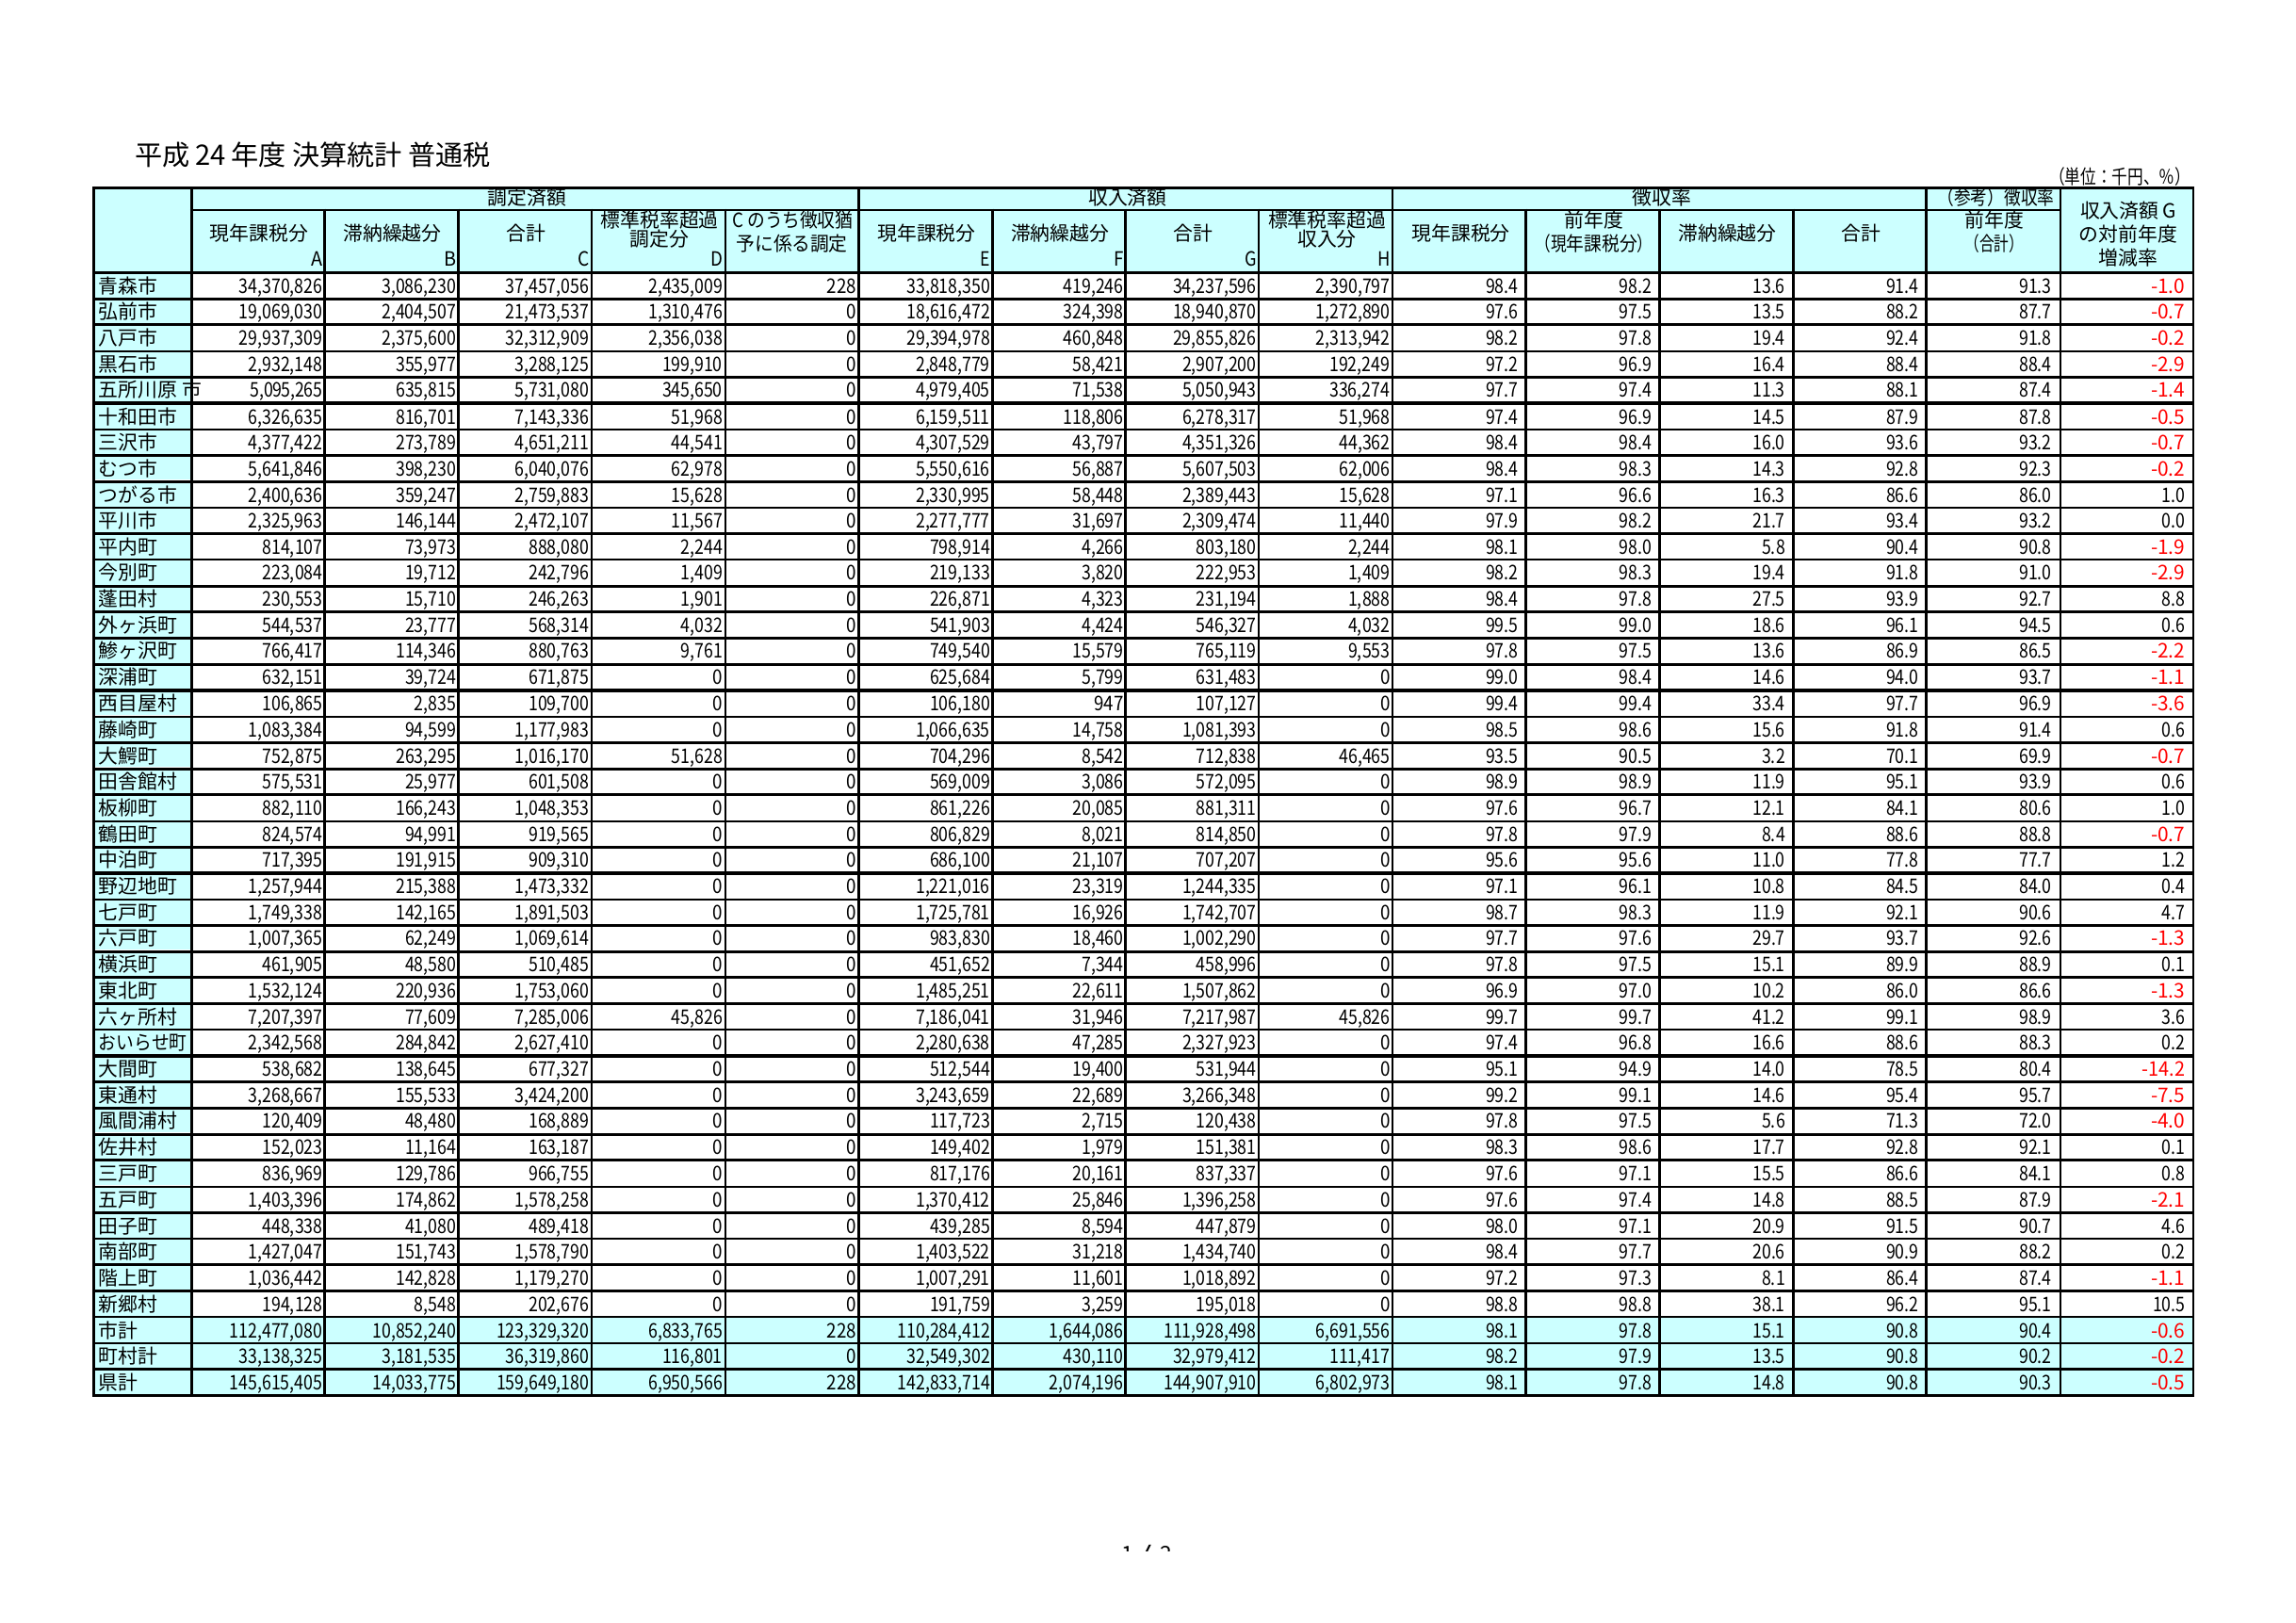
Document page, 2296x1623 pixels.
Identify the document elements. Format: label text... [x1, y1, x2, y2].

table_cell 90.4 [1928, 1318, 2060, 1342]
table_cell 弘前市 [95, 300, 190, 323]
table_cell 99.1 [1527, 1083, 1658, 1107]
table_cell 99.0 [1527, 613, 1658, 637]
table_cell 90.4 [1795, 535, 1925, 559]
table_cell 98.2 [1393, 1344, 1524, 1368]
table_cell 3,424,200 [460, 1083, 591, 1107]
table_cell 0 [726, 613, 857, 637]
table_cell 六ヶ所村 [95, 1005, 190, 1029]
table_cell 0 [726, 1292, 857, 1316]
table_cell 86.6 [1928, 979, 2060, 1002]
table_cell 0 [593, 718, 725, 741]
table_cell 138,645 [326, 1058, 457, 1080]
table_cell 0 [726, 718, 857, 741]
table_cell 2,907,200 [1127, 352, 1258, 376]
table_cell 2,330,995 [860, 483, 991, 507]
table_cell 93.9 [1928, 771, 2060, 793]
table_cell 97.7 [1795, 692, 1925, 715]
table_cell 91.8 [1795, 718, 1925, 741]
table_cell 6,326,635 [193, 405, 323, 429]
table_cell 2,932,148 [193, 352, 323, 376]
table_cell 48,480 [326, 1110, 457, 1132]
table_cell 5.6 [1661, 1110, 1792, 1132]
table_cell 69.9 [1928, 744, 2060, 767]
table_cell 84.0 [1928, 875, 2060, 899]
table_cell 97.8 [1393, 822, 1524, 846]
table_cell 228 [726, 274, 857, 298]
table_cell 前年度 （合計） [1928, 211, 2060, 271]
table_cell 1,036,442 [193, 1266, 323, 1290]
table_cell 88.4 [1795, 352, 1925, 376]
table_cell 2,342,568 [193, 1031, 323, 1054]
table_cell 88.2 [1795, 300, 1925, 323]
table_cell 447,879 [1127, 1214, 1258, 1238]
table_cell 0 [726, 822, 857, 846]
table_cell 1,473,332 [460, 875, 591, 899]
table_cell 86.0 [1795, 979, 1925, 1002]
table_cell 0 [593, 1214, 725, 1238]
table_cell 1,403,396 [193, 1188, 323, 1211]
table_cell 県計 [95, 1371, 190, 1394]
table_cell 355,977 [326, 352, 457, 376]
table_cell 91.4 [1928, 718, 2060, 741]
table_cell 88.6 [1795, 822, 1925, 846]
table_cell 深浦町 [95, 666, 190, 689]
table_cell 2,389,443 [1127, 483, 1258, 507]
table_cell 大鰐町 [95, 744, 190, 767]
table_cell 359,247 [326, 483, 457, 507]
table_cell 44,541 [593, 430, 725, 454]
table_cell 451,652 [860, 953, 991, 976]
table_cell 99.2 [1393, 1083, 1524, 1107]
table_cell 22,611 [994, 979, 1124, 1002]
table_cell 1,081,393 [1127, 718, 1258, 741]
table_cell 98.3 [1527, 901, 1658, 924]
table_cell 947 [994, 692, 1124, 715]
table_cell 231,194 [1127, 588, 1258, 610]
table_cell 39,724 [326, 666, 457, 689]
table_cell 18.6 [1661, 613, 1792, 637]
table_cell 0 [1260, 875, 1392, 899]
table_cell 88.4 [1928, 352, 2060, 376]
table_cell 92.8 [1795, 457, 1925, 479]
table_cell 398,230 [326, 457, 457, 479]
table_cell 東北町 [95, 979, 190, 1002]
table_cell 4,032 [1260, 613, 1392, 637]
table_cell 平内町 [95, 535, 190, 559]
table_cell 98.3 [1527, 560, 1658, 585]
table_cell 0.6 [2061, 613, 2192, 637]
table_cell -1.1 [2061, 666, 2192, 689]
table_cell 2,759,883 [460, 483, 591, 507]
table_cell 983,830 [860, 927, 991, 949]
table_cell 95.1 [1928, 1292, 2060, 1316]
table_cell 3,820 [994, 560, 1124, 585]
table_cell 三戸町 [95, 1161, 190, 1185]
table_cell 97.4 [1527, 379, 1658, 401]
table_cell 98.3 [1393, 1136, 1524, 1159]
table_cell 14.8 [1661, 1188, 1792, 1211]
table_cell 現年課税分 [1393, 211, 1524, 271]
table_cell 512,544 [860, 1058, 991, 1080]
table_cell 77.7 [1928, 849, 2060, 871]
table_cell 90.3 [1928, 1371, 2060, 1394]
table_cell 0 [726, 875, 857, 899]
table_cell 0 [726, 352, 857, 376]
table_cell 546,327 [1127, 613, 1258, 637]
table_cell 0 [593, 1266, 725, 1290]
table_cell 2,835 [326, 692, 457, 715]
table_cell 2,244 [593, 535, 725, 559]
table_cell 168,889 [460, 1110, 591, 1132]
table_cell 7,217,987 [1127, 1005, 1258, 1029]
table_cell 18,616,472 [860, 300, 991, 323]
table_cell 90.8 [1795, 1371, 1925, 1394]
table_cell 824,574 [193, 822, 323, 846]
table_cell 0 [593, 1188, 725, 1211]
table_cell 1,083,384 [193, 718, 323, 741]
table_cell 97.7 [1527, 1240, 1658, 1263]
table_cell 531,944 [1127, 1058, 1258, 1080]
table_cell 18,460 [994, 927, 1124, 949]
table_cell 0 [1260, 901, 1392, 924]
table_cell 98.0 [1527, 535, 1658, 559]
table_cell 19,400 [994, 1058, 1124, 1080]
table_cell 20.6 [1661, 1240, 1792, 1263]
table_cell 96.9 [1527, 352, 1658, 376]
table_cell 板柳町 [95, 796, 190, 820]
table_cell 3,086,230 [326, 274, 457, 298]
table_cell 0 [593, 796, 725, 820]
table_cell 13.5 [1661, 300, 1792, 323]
table_cell 1,427,047 [193, 1240, 323, 1263]
table_cell -2.9 [2061, 352, 2192, 376]
table_cell 72.0 [1928, 1110, 2060, 1132]
table_cell 816,701 [326, 405, 457, 429]
table_cell 0 [726, 692, 857, 715]
table_cell 98.4 [1393, 274, 1524, 298]
table_cell 2,280,638 [860, 1031, 991, 1054]
table_cell 市計 [95, 1318, 190, 1342]
table_cell A [193, 250, 323, 271]
table_cell 62,006 [1260, 457, 1392, 479]
table_cell 1,221,016 [860, 875, 991, 899]
table_cell 99.1 [1795, 1005, 1925, 1029]
table_cell 635,815 [326, 379, 457, 401]
table_cell 98.6 [1527, 718, 1658, 741]
table_cell 814,850 [1127, 822, 1258, 846]
table_cell 1,272,890 [1260, 300, 1392, 323]
table_cell 15.5 [1661, 1161, 1792, 1185]
table_cell 86.6 [1795, 1161, 1925, 1185]
table_cell 29,937,309 [193, 326, 323, 350]
table_cell 215,388 [326, 875, 457, 899]
table_cell 98.4 [1527, 430, 1658, 454]
table_cell 2,325,963 [193, 509, 323, 532]
table_cell 0 [593, 771, 725, 793]
table_cell 0 [726, 1110, 857, 1132]
table_cell 4,351,326 [1127, 430, 1258, 454]
table_cell つがる市 [95, 483, 190, 507]
table_cell 98.4 [1527, 666, 1658, 689]
table_cell 五所川原 [95, 379, 190, 401]
table_cell 146,144 [326, 509, 457, 532]
table_cell 19,712 [326, 560, 457, 585]
table_cell 97.1 [1527, 1214, 1658, 1238]
table_cell 230,553 [193, 588, 323, 610]
table_cell 111,928,498 [1127, 1318, 1258, 1342]
table_cell 0 [1260, 692, 1392, 715]
table_cell 8,548 [326, 1292, 457, 1316]
table_cell 631,483 [1127, 666, 1258, 689]
table_cell 0.8 [2061, 1161, 2192, 1185]
table_cell 1,370,412 [860, 1188, 991, 1211]
table_cell 97.8 [1527, 1318, 1658, 1342]
table_cell 419,246 [994, 274, 1124, 298]
table_cell 90.7 [1928, 1214, 2060, 1238]
table_cell 六戸町 [95, 927, 190, 949]
table_cell 0 [593, 822, 725, 846]
table_cell 86.6 [1795, 483, 1925, 507]
table_cell 84.1 [1928, 1161, 2060, 1185]
table_cell 佐井村 [95, 1136, 190, 1159]
table_cell 90.8 [1795, 1318, 1925, 1342]
table_cell 野辺地町 [95, 875, 190, 899]
table_cell -2.1 [2061, 1188, 2192, 1211]
table_cell 712,838 [1127, 744, 1258, 767]
table_cell 11.9 [1661, 771, 1792, 793]
table_cell 71,538 [994, 379, 1124, 401]
table_cell 4,323 [994, 588, 1124, 610]
table_cell 33.4 [1661, 692, 1792, 715]
table_cell 88.8 [1928, 822, 2060, 846]
table_cell 5,550,616 [860, 457, 991, 479]
table_cell 0 [726, 1188, 857, 1211]
table_cell 6,950,566 [593, 1371, 725, 1394]
table_cell 97.2 [1393, 352, 1524, 376]
table_cell 97.8 [1393, 1110, 1524, 1132]
table_cell 41.2 [1661, 1005, 1792, 1029]
table_cell 92.1 [1795, 901, 1925, 924]
table_cell 36,319,860 [460, 1344, 591, 1368]
table_cell 18,940,870 [1127, 300, 1258, 323]
table_cell 97.5 [1527, 300, 1658, 323]
table_cell 5,799 [994, 666, 1124, 689]
table_cell 97.8 [1393, 953, 1524, 976]
table_cell 1,016,170 [460, 744, 591, 767]
table_cell 31,218 [994, 1240, 1124, 1263]
table_cell 861,226 [860, 796, 991, 820]
table_cell 814,107 [193, 535, 323, 559]
table_cell 803,180 [1127, 535, 1258, 559]
table_cell 0 [726, 849, 857, 871]
table_cell 97.1 [1527, 1161, 1658, 1185]
table_cell 0 [593, 1136, 725, 1159]
table_cell 蓬田村 [95, 588, 190, 610]
table_cell 58,448 [994, 483, 1124, 507]
table_cell 98.0 [1393, 1214, 1524, 1238]
table_cell 97.7 [1393, 379, 1524, 401]
table_cell 174,862 [326, 1188, 457, 1211]
table_cell 86.9 [1795, 640, 1925, 663]
table_cell 752,875 [193, 744, 323, 767]
table_cell 前年度 （現年課税分） [1527, 211, 1658, 271]
table_cell 120,409 [193, 1110, 323, 1132]
table_cell 87.9 [1928, 1188, 2060, 1211]
table_cell 3.6 [2061, 1005, 2192, 1029]
table_cell 0 [726, 744, 857, 767]
table_cell 93.2 [1928, 430, 2060, 454]
table_cell 97.1 [1393, 483, 1524, 507]
table_cell 98.4 [1393, 1240, 1524, 1263]
table_cell 0 [593, 1031, 725, 1054]
table_header 徴収率 [1393, 189, 1925, 209]
table_cell 94.0 [1795, 666, 1925, 689]
table_cell 11,164 [326, 1136, 457, 1159]
table_cell 87.8 [1928, 405, 2060, 429]
table_cell 817,176 [860, 1161, 991, 1185]
table_cell 0 [726, 1240, 857, 1263]
table_cell 87.4 [1928, 379, 2060, 401]
table_cell 58,421 [994, 352, 1124, 376]
table_cell 2,244 [1260, 535, 1392, 559]
table_cell 25,846 [994, 1188, 1124, 1211]
table_cell 1,749,338 [193, 901, 323, 924]
table_cell 19.4 [1661, 560, 1792, 585]
table_cell -1.9 [2061, 535, 2192, 559]
table_cell 西目屋村 [95, 692, 190, 715]
table_cell 151,381 [1127, 1136, 1258, 1159]
table_cell 460,848 [994, 326, 1124, 350]
table_cell 73,973 [326, 535, 457, 559]
table_cell 15.1 [1661, 953, 1792, 976]
table_cell 32,979,412 [1127, 1344, 1258, 1368]
table_cell 98.4 [1393, 430, 1524, 454]
table_cell 0 [1260, 953, 1392, 976]
table_cell 77.8 [1795, 849, 1925, 871]
table_cell 0.6 [2061, 718, 2192, 741]
table_cell 21,107 [994, 849, 1124, 871]
table_cell 106,180 [860, 692, 991, 715]
table_cell 97.5 [1527, 1110, 1658, 1132]
table_cell 45,826 [1260, 1005, 1392, 1029]
table_cell 80.4 [1928, 1058, 2060, 1080]
table_cell 461,905 [193, 953, 323, 976]
table_cell 92.1 [1928, 1136, 2060, 1159]
table_cell 13.6 [1661, 274, 1792, 298]
table_cell 96.1 [1527, 875, 1658, 899]
table_cell 1,891,503 [460, 901, 591, 924]
table_cell 97.8 [1393, 640, 1524, 663]
table_cell 0 [726, 588, 857, 610]
table_cell 2,309,474 [1127, 509, 1258, 532]
table_cell 0 [726, 430, 857, 454]
table_cell 1,403,522 [860, 1240, 991, 1263]
table_cell D [593, 250, 725, 271]
table_cell 324,398 [994, 300, 1124, 323]
table_cell 14,758 [994, 718, 1124, 741]
table_cell 3,259 [994, 1292, 1124, 1316]
table_cell H [1260, 250, 1392, 271]
table_cell 34,237,596 [1127, 274, 1258, 298]
table_cell 10.5 [2061, 1292, 2192, 1316]
table_cell 90.6 [1928, 901, 2060, 924]
table_cell 0 [593, 849, 725, 871]
table_cell 625,684 [860, 666, 991, 689]
table_cell 0 [593, 979, 725, 1002]
table_cell 三沢市 [95, 430, 190, 454]
table_cell 10,852,240 [326, 1318, 457, 1342]
table_cell 2,435,009 [593, 274, 725, 298]
table_cell 195,018 [1127, 1292, 1258, 1316]
table_cell 2,390,797 [1260, 274, 1392, 298]
table_cell 0 [593, 1058, 725, 1080]
table_cell 0 [593, 927, 725, 949]
table_cell 98.1 [1393, 1318, 1524, 1342]
table_cell 90.8 [1795, 1344, 1925, 1368]
table_cell 98.4 [1393, 588, 1524, 610]
table_cell 2,313,942 [1260, 326, 1392, 350]
table_cell 31,697 [994, 509, 1124, 532]
table_cell 1.2 [2061, 849, 2192, 871]
table_cell -7.5 [2061, 1083, 2192, 1107]
table_cell 五戸町 [95, 1188, 190, 1211]
table_cell 0 [726, 535, 857, 559]
table_cell 191,759 [860, 1292, 991, 1316]
table_cell 84.1 [1795, 796, 1925, 820]
table_cell 滞納繰越分 [1661, 211, 1792, 271]
table_cell 110,284,412 [860, 1318, 991, 1342]
table_cell 118,806 [994, 405, 1124, 429]
table_cell -1.3 [2061, 927, 2192, 949]
table_cell 0 [726, 1058, 857, 1080]
table_cell -1.1 [2061, 1266, 2192, 1290]
table_cell 671,875 [460, 666, 591, 689]
table_cell 888,080 [460, 535, 591, 559]
table_cell 33,138,325 [193, 1344, 323, 1368]
table_cell 1,979 [994, 1136, 1124, 1159]
table_cell 4,424 [994, 613, 1124, 637]
table_cell 0 [726, 1136, 857, 1159]
table_cell 12.1 [1661, 796, 1792, 820]
table_cell 1,048,353 [460, 796, 591, 820]
table_cell 92.8 [1795, 1136, 1925, 1159]
table_cell 0.2 [2061, 1031, 2192, 1054]
table_cell 0 [593, 1292, 725, 1316]
table_cell 0 [593, 666, 725, 689]
table_cell 273,789 [326, 430, 457, 454]
table_cell 155,533 [326, 1083, 457, 1107]
table_cell 0 [1260, 1058, 1392, 1080]
table_cell -4.0 [2061, 1110, 2192, 1132]
table_cell 92.6 [1928, 927, 2060, 949]
table_cell 0 [1260, 1240, 1392, 1263]
table_cell 163,187 [460, 1136, 591, 1159]
table_cell 98.7 [1393, 901, 1524, 924]
table_cell 1,578,790 [460, 1240, 591, 1263]
table_cell 0 [726, 1005, 857, 1029]
table_cell 98.1 [1393, 1371, 1524, 1394]
table_cell -1.4 [2061, 379, 2192, 401]
table_cell 鯵ヶ沢町 [95, 640, 190, 663]
table_cell 6,278,317 [1127, 405, 1258, 429]
table_cell 20.9 [1661, 1214, 1792, 1238]
table_cell 151,743 [326, 1240, 457, 1263]
table_cell 32,549,302 [860, 1344, 991, 1368]
table_cell 20,161 [994, 1161, 1124, 1185]
table_cell 909,310 [460, 849, 591, 871]
table_cell 91.3 [1928, 274, 2060, 298]
table_cell 86.0 [1928, 483, 2060, 507]
table_cell 0.1 [2061, 1136, 2192, 1159]
table_cell 9,761 [593, 640, 725, 663]
table_cell 336,274 [1260, 379, 1392, 401]
table_cell 96.6 [1527, 483, 1658, 507]
table_cell 市 5,095,265 [193, 379, 323, 401]
table_cell 13.6 [1661, 640, 1792, 663]
table_cell 4,307,529 [860, 430, 991, 454]
table_cell 93.2 [1928, 509, 2060, 532]
table_cell 1.0 [2061, 796, 2192, 820]
table_cell 外ヶ浜町 [95, 613, 190, 637]
table_cell -1.3 [2061, 979, 2192, 1002]
table_cell 東通村 [95, 1083, 190, 1107]
table_cell 99.7 [1527, 1005, 1658, 1029]
table_cell 14.5 [1661, 405, 1792, 429]
table_cell 538,682 [193, 1058, 323, 1080]
table_cell 0 [1260, 822, 1392, 846]
table_cell 246,263 [460, 588, 591, 610]
table_cell 0 [1260, 1110, 1392, 1132]
table_cell 1,069,614 [460, 927, 591, 949]
table_cell 1,485,251 [860, 979, 991, 1002]
table_cell 94,599 [326, 718, 457, 741]
table_cell 15.1 [1661, 1318, 1792, 1342]
table_cell 98.2 [1393, 560, 1524, 585]
table_cell 159,649,180 [460, 1371, 591, 1394]
table_cell 749,540 [860, 640, 991, 663]
table_cell 14.6 [1661, 666, 1792, 689]
table_cell 966,755 [460, 1161, 591, 1185]
table_cell 51,968 [593, 405, 725, 429]
table_cell 2,848,779 [860, 352, 991, 376]
table_cell 5.8 [1661, 535, 1792, 559]
table_cell 223,084 [193, 560, 323, 585]
table_cell 97.2 [1393, 1266, 1524, 1290]
table_cell 5,607,503 [1127, 457, 1258, 479]
table_cell 横浜町 [95, 953, 190, 976]
table_cell 0 [1260, 927, 1392, 949]
table_cell 0 [1260, 1214, 1392, 1238]
table_cell 7,143,336 [460, 405, 591, 429]
table_cell 88.1 [1795, 379, 1925, 401]
table_cell 98.4 [1393, 457, 1524, 479]
table_cell 4,651,211 [460, 430, 591, 454]
table_cell 192,249 [1260, 352, 1392, 376]
table_cell 98.3 [1527, 457, 1658, 479]
table_cell 0 [726, 560, 857, 585]
table_cell 4,266 [994, 535, 1124, 559]
table_cell 95.4 [1795, 1083, 1925, 1107]
table_cell 2,277,777 [860, 509, 991, 532]
table_cell 藤崎町 [95, 718, 190, 741]
table_cell 0 [726, 379, 857, 401]
table_cell 8,021 [994, 822, 1124, 846]
table_cell -0.5 [2061, 1371, 2192, 1394]
table_cell 17.7 [1661, 1136, 1792, 1159]
table_cell 0 [593, 953, 725, 976]
table_cell 6,159,511 [860, 405, 991, 429]
table_cell 23,777 [326, 613, 457, 637]
table_cell 0 [593, 1161, 725, 1185]
table_cell 0 [726, 979, 857, 1002]
table_cell 97.1 [1393, 875, 1524, 899]
table_cell -0.7 [2061, 822, 2192, 846]
table_cell 1,725,781 [860, 901, 991, 924]
table_cell 0 [726, 796, 857, 820]
table_cell 14.6 [1661, 1083, 1792, 1107]
table_cell 1,532,124 [193, 979, 323, 1002]
table_cell 3,268,667 [193, 1083, 323, 1107]
table_cell 43,797 [994, 430, 1124, 454]
table_cell 十和田市 [95, 405, 190, 429]
table_cell 0 [726, 953, 857, 976]
table_cell 97.6 [1527, 927, 1658, 949]
table_cell 510,485 [460, 953, 591, 976]
table_cell 48,580 [326, 953, 457, 976]
table_cell 0.2 [2061, 1240, 2192, 1263]
table_cell 806,829 [860, 822, 991, 846]
table_cell 0 [726, 901, 857, 924]
table_cell 93.7 [1795, 927, 1925, 949]
table_cell 91.0 [1928, 560, 2060, 585]
table_cell -2.9 [2061, 560, 2192, 585]
table_cell 86.5 [1928, 640, 2060, 663]
table_cell 0 [726, 457, 857, 479]
table_cell おいらせ町 [95, 1031, 190, 1054]
table_cell 0 [726, 300, 857, 323]
table_cell 1,396,258 [1127, 1188, 1258, 1211]
table_cell 6,833,765 [593, 1318, 725, 1342]
table_cell 222,953 [1127, 560, 1258, 585]
table_cell 0 [726, 1214, 857, 1238]
table_cell 107,127 [1127, 692, 1258, 715]
table_cell 78.5 [1795, 1058, 1925, 1080]
table_cell 489,418 [460, 1214, 591, 1238]
table_cell 94.9 [1527, 1058, 1658, 1080]
table_cell 大間町 [95, 1058, 190, 1080]
table_cell 90.9 [1795, 1240, 1925, 1263]
table_cell 88.2 [1928, 1240, 2060, 1263]
table_cell 0 [593, 875, 725, 899]
table_cell 3,181,535 [326, 1344, 457, 1368]
table_cell 837,337 [1127, 1161, 1258, 1185]
table_cell 226,871 [860, 588, 991, 610]
table_cell -0.7 [2061, 744, 2192, 767]
table_cell 51,968 [1260, 405, 1392, 429]
table_cell 16.0 [1661, 430, 1792, 454]
table_cell 0.4 [2061, 875, 2192, 899]
table_cell 98.9 [1527, 771, 1658, 793]
table_cell -0.2 [2061, 457, 2192, 479]
table_cell 21,473,537 [460, 300, 591, 323]
table_cell 62,978 [593, 457, 725, 479]
table_cell 1,409 [1260, 560, 1392, 585]
table_cell 87.4 [1928, 1266, 2060, 1290]
table_cell 99.7 [1393, 1005, 1524, 1029]
table_cell 0 [726, 1266, 857, 1290]
table_cell 62,249 [326, 927, 457, 949]
table_cell 0 [726, 666, 857, 689]
table_cell 新郷村 [95, 1292, 190, 1316]
table_cell 3.2 [1661, 744, 1792, 767]
table_cell 1,007,365 [193, 927, 323, 949]
table_cell 7,285,006 [460, 1005, 591, 1029]
table_cell 919,565 [460, 822, 591, 846]
table_cell 94,991 [326, 822, 457, 846]
table_cell 881,311 [1127, 796, 1258, 820]
table_cell 標準税率超過 調定分 [593, 211, 725, 250]
table_cell 88.5 [1795, 1188, 1925, 1211]
table_cell 4,377,422 [193, 430, 323, 454]
table_cell 149,402 [860, 1136, 991, 1159]
table_cell 0 [1260, 1161, 1392, 1185]
table_cell 34,370,826 [193, 274, 323, 298]
table_cell 677,327 [460, 1058, 591, 1080]
table_cell 97.8 [1527, 326, 1658, 350]
table_cell B [326, 250, 457, 271]
table_cell 93.9 [1795, 588, 1925, 610]
table_cell 572,095 [1127, 771, 1258, 793]
table_cell 1,578,258 [460, 1188, 591, 1211]
table_cell 166,243 [326, 796, 457, 820]
table_cell 階上町 [95, 1266, 190, 1290]
table_cell 29.7 [1661, 927, 1792, 949]
table_cell 142,833,714 [860, 1371, 991, 1394]
table_cell 1,434,740 [1127, 1240, 1258, 1263]
table_cell 142,828 [326, 1266, 457, 1290]
table_cell 91.4 [1795, 274, 1925, 298]
table_cell 97.7 [1393, 927, 1524, 949]
table_cell 0 [726, 640, 857, 663]
table_cell 11,601 [994, 1266, 1124, 1290]
table_cell 71.3 [1795, 1110, 1925, 1132]
table_cell 94.5 [1928, 613, 2060, 637]
table_cell 99.4 [1527, 692, 1658, 715]
table_cell 880,763 [460, 640, 591, 663]
table_cell 70.1 [1795, 744, 1925, 767]
table_cell 97.9 [1527, 822, 1658, 846]
table_cell 98.9 [1928, 1005, 2060, 1029]
table_cell 7,186,041 [860, 1005, 991, 1029]
table_cell 704,296 [860, 744, 991, 767]
table_cell 77,609 [326, 1005, 457, 1029]
table_cell F [994, 250, 1124, 271]
table_cell 91.5 [1795, 1214, 1925, 1238]
table_cell 25,977 [326, 771, 457, 793]
table_cell 2,327,923 [1127, 1031, 1258, 1054]
table_cell 84.5 [1795, 875, 1925, 899]
table_cell 0 [593, 901, 725, 924]
table_cell 29,855,826 [1127, 326, 1258, 350]
table_cell 3,243,659 [860, 1083, 991, 1107]
table_cell 1,244,335 [1127, 875, 1258, 899]
table_cell 6,691,556 [1260, 1318, 1392, 1342]
table_cell 191,915 [326, 849, 457, 871]
table_header （参考）徴収率 [1928, 189, 2060, 209]
table_cell 111,417 [1260, 1344, 1392, 1368]
table_cell 97.3 [1527, 1266, 1658, 1290]
table_cell 569,009 [860, 771, 991, 793]
table_cell 14.0 [1661, 1058, 1792, 1080]
table_cell 568,314 [460, 613, 591, 637]
table_cell 10.2 [1661, 979, 1792, 1002]
table_cell 南部町 [95, 1240, 190, 1263]
table_cell 97.4 [1393, 1031, 1524, 1054]
table_cell 96.2 [1795, 1292, 1925, 1316]
table_cell 0.6 [2061, 771, 2192, 793]
table_cell 2,715 [994, 1110, 1124, 1132]
table_cell 32,312,909 [460, 326, 591, 350]
table_cell 現年課税分 [860, 211, 991, 250]
table_cell 98.2 [1527, 274, 1658, 298]
table_cell 145,615,405 [193, 1371, 323, 1394]
table_cell 117,723 [860, 1110, 991, 1132]
table_cell 95.6 [1527, 849, 1658, 871]
table_cell 15,710 [326, 588, 457, 610]
table_cell 11.9 [1661, 901, 1792, 924]
table_cell 1,066,635 [860, 718, 991, 741]
table_cell 0 [1260, 771, 1392, 793]
table_cell 0 [726, 1031, 857, 1054]
table_cell 95.1 [1393, 1058, 1524, 1080]
table_cell 0 [726, 927, 857, 949]
table_cell 97.0 [1527, 979, 1658, 1002]
table_cell 田舎館村 [95, 771, 190, 793]
table_cell 4.6 [2061, 1214, 2192, 1238]
table_cell 今別町 [95, 560, 190, 585]
table_cell 1,177,983 [460, 718, 591, 741]
table_cell 96.1 [1795, 613, 1925, 637]
table_cell 27.5 [1661, 588, 1792, 610]
table_cell 22,689 [994, 1083, 1124, 1107]
table_cell 98.5 [1393, 718, 1524, 741]
table_cell 3,266,348 [1127, 1083, 1258, 1107]
table_cell 458,996 [1127, 953, 1258, 976]
table_cell 1,507,862 [1127, 979, 1258, 1002]
table_cell 80.6 [1928, 796, 2060, 820]
table_cell 3,288,125 [460, 352, 591, 376]
table_cell 2,375,600 [326, 326, 457, 350]
table_cell 96.9 [1527, 405, 1658, 429]
table_cell 八戸市 [95, 326, 190, 350]
table_cell 51,628 [593, 744, 725, 767]
table_cell 黒石市 [95, 352, 190, 376]
table_cell 88.9 [1928, 953, 2060, 976]
table_cell 87.7 [1928, 300, 2060, 323]
table_cell 23,319 [994, 875, 1124, 899]
table_cell 0 [726, 1161, 857, 1185]
table_cell -0.5 [2061, 405, 2192, 429]
table_cell 1,409 [593, 560, 725, 585]
table_cell 882,110 [193, 796, 323, 820]
table_cell 41,080 [326, 1214, 457, 1238]
table_cell 10.8 [1661, 875, 1792, 899]
table_cell 0 [1260, 1188, 1392, 1211]
table_cell -0.6 [2061, 1318, 2192, 1342]
table_cell 4.7 [2061, 901, 2192, 924]
table_cell -0.2 [2061, 326, 2192, 350]
table_cell 5,731,080 [460, 379, 591, 401]
table_cell 93.7 [1928, 666, 2060, 689]
table_cell 544,537 [193, 613, 323, 637]
table_cell 0 [593, 1083, 725, 1107]
table_cell 97.5 [1527, 640, 1658, 663]
table_cell 0.0 [2061, 509, 2192, 532]
table_cell 345,650 [593, 379, 725, 401]
table_cell 15.6 [1661, 718, 1792, 741]
table_cell 1,310,476 [593, 300, 725, 323]
table_cell 152,023 [193, 1136, 323, 1159]
table_cell 16,926 [994, 901, 1124, 924]
table_cell 9,553 [1260, 640, 1392, 663]
table_cell 798,914 [860, 535, 991, 559]
table_cell 263,295 [326, 744, 457, 767]
table_cell 8.8 [2061, 588, 2192, 610]
table_cell 98.6 [1527, 1136, 1658, 1159]
table_cell 3,086 [994, 771, 1124, 793]
table_cell 707,207 [1127, 849, 1258, 871]
table_cell 0 [1260, 1266, 1392, 1290]
table_cell 19.4 [1661, 326, 1792, 350]
table_cell 114,346 [326, 640, 457, 663]
table_cell 194,128 [193, 1292, 323, 1316]
table_cell E [860, 250, 991, 271]
table_cell 98.8 [1527, 1292, 1658, 1316]
table_cell 45,826 [593, 1005, 725, 1029]
table_cell 7,344 [994, 953, 1124, 976]
table_cell 93.4 [1795, 509, 1925, 532]
table_cell 228 [726, 1371, 857, 1394]
table_cell 219,133 [860, 560, 991, 585]
table_cell 116,801 [593, 1344, 725, 1368]
table_cell 中泊町 [95, 849, 190, 871]
table_cell -2.2 [2061, 640, 2192, 663]
table_cell 717,395 [193, 849, 323, 871]
table_cell 284,842 [326, 1031, 457, 1054]
table_cell 31,946 [994, 1005, 1124, 1029]
table_cell 87.9 [1795, 405, 1925, 429]
table_cell 6,040,076 [460, 457, 591, 479]
table_cell 430,110 [994, 1344, 1124, 1368]
table_cell 1,742,707 [1127, 901, 1258, 924]
table_cell 14.8 [1661, 1371, 1792, 1394]
table_cell 0 [1260, 796, 1392, 820]
table_cell 97.8 [1527, 588, 1658, 610]
table_cell 142,165 [326, 901, 457, 924]
table_cell -1.0 [2061, 274, 2192, 298]
table_cell 2,074,196 [994, 1371, 1124, 1394]
table_cell -0.2 [2061, 1344, 2192, 1368]
table_cell 16.3 [1661, 483, 1792, 507]
table_cell 439,285 [860, 1214, 991, 1238]
table_cell Cのうち徴収猶 予に係る調定 [726, 211, 857, 271]
table_cell 97.8 [1527, 1371, 1658, 1394]
table_cell 90.2 [1928, 1344, 2060, 1368]
table_cell 1,018,892 [1127, 1266, 1258, 1290]
table_cell 0 [726, 1083, 857, 1107]
table_cell -3.6 [2061, 692, 2192, 715]
table_cell 5,641,846 [193, 457, 323, 479]
table_cell 0 [593, 692, 725, 715]
table_cell 現年課税分 [193, 211, 323, 250]
table_cell 29,394,978 [860, 326, 991, 350]
table_cell 89.9 [1795, 953, 1925, 976]
table_cell 0 [593, 1110, 725, 1132]
table_cell 33,818,350 [860, 274, 991, 298]
table_cell 0 [1260, 849, 1392, 871]
table_cell 98.1 [1393, 535, 1524, 559]
table_cell 96.9 [1393, 979, 1524, 1002]
table_cell 田子町 [95, 1214, 190, 1238]
table_cell 112,477,080 [193, 1318, 323, 1342]
table_cell 541,903 [860, 613, 991, 637]
table_cell 95.7 [1928, 1083, 2060, 1107]
table_cell 97.4 [1393, 405, 1524, 429]
table_cell 合計 [1795, 211, 1925, 271]
table_cell 14.3 [1661, 457, 1792, 479]
table_cell 97.6 [1393, 1188, 1524, 1211]
table_cell 5,050,943 [1127, 379, 1258, 401]
table_cell 7,207,397 [193, 1005, 323, 1029]
table_cell 90.8 [1928, 535, 2060, 559]
table_cell 0 [1260, 718, 1392, 741]
table_cell 13.5 [1661, 1344, 1792, 1368]
table_cell 97.6 [1393, 1161, 1524, 1185]
table_cell 766,417 [193, 640, 323, 663]
table_cell 平川市 [95, 509, 190, 532]
table_cell 町村計 [95, 1344, 190, 1368]
table_cell 0 [1260, 1083, 1392, 1107]
table_cell 91.8 [1928, 326, 2060, 350]
table_cell 97.4 [1527, 1188, 1658, 1211]
table_cell 1,753,060 [460, 979, 591, 1002]
table_cell 1,007,291 [860, 1266, 991, 1290]
table_cell 標準税率超過 収入分 [1260, 211, 1392, 250]
table_cell 92.4 [1795, 326, 1925, 350]
table_cell 99.5 [1393, 613, 1524, 637]
table_cell 765,119 [1127, 640, 1258, 663]
table_cell 0 [726, 326, 857, 350]
table_cell 123,329,320 [460, 1318, 591, 1342]
table_header [95, 189, 190, 271]
table_cell 47,285 [994, 1031, 1124, 1054]
table_cell 0 [1260, 1136, 1392, 1159]
table_cell 0 [726, 483, 857, 507]
table_cell 98.2 [1393, 326, 1524, 350]
table_cell 1,257,944 [193, 875, 323, 899]
table_cell 97.6 [1393, 796, 1524, 820]
table_cell 38.1 [1661, 1292, 1792, 1316]
table_cell 0 [1260, 979, 1392, 1002]
table_cell 鶴田町 [95, 822, 190, 846]
table_cell 合計 [460, 211, 591, 250]
table_cell 青森市 [95, 274, 190, 298]
table_cell 8.1 [1661, 1266, 1792, 1290]
table_cell 0 [1260, 666, 1392, 689]
table_cell 98.8 [1393, 1292, 1524, 1316]
table_cell 202,676 [460, 1292, 591, 1316]
table_cell 44,362 [1260, 430, 1392, 454]
table_cell 144,907,910 [1127, 1371, 1258, 1394]
table_cell 97.5 [1527, 953, 1658, 976]
table_cell 90.5 [1527, 744, 1658, 767]
table_cell 1,644,086 [994, 1318, 1124, 1342]
table_cell 0 [726, 771, 857, 793]
table_cell 95.1 [1795, 771, 1925, 793]
table_cell 0 [726, 509, 857, 532]
table_cell 98.2 [1527, 509, 1658, 532]
table_cell 15,628 [593, 483, 725, 507]
table_cell 11,567 [593, 509, 725, 532]
table_cell 11.0 [1661, 849, 1792, 871]
table_cell 242,796 [460, 560, 591, 585]
table_cell 86.4 [1795, 1266, 1925, 1290]
table_cell 0 [1260, 1031, 1392, 1054]
table_cell 14,033,775 [326, 1371, 457, 1394]
table_cell 836,969 [193, 1161, 323, 1185]
table_cell 93.5 [1393, 744, 1524, 767]
table_cell 99.0 [1393, 666, 1524, 689]
table_cell 686,100 [860, 849, 991, 871]
table_cell 21.7 [1661, 509, 1792, 532]
table_cell 91.8 [1795, 560, 1925, 585]
table_cell 109,700 [460, 692, 591, 715]
table_cell 95.6 [1393, 849, 1524, 871]
table_cell 15,579 [994, 640, 1124, 663]
table_header 収入済額 [860, 189, 1392, 209]
table_cell 0 [726, 1344, 857, 1368]
table_cell 99.4 [1393, 692, 1524, 715]
table_cell 19,069,030 [193, 300, 323, 323]
table_cell 575,531 [193, 771, 323, 793]
table_cell 16.6 [1661, 1031, 1792, 1054]
table_cell 92.7 [1928, 588, 2060, 610]
table_cell 滞納繰越分 [326, 211, 457, 250]
table_cell 1.0 [2061, 483, 2192, 507]
table_cell 1,888 [1260, 588, 1392, 610]
table_cell -0.7 [2061, 300, 2192, 323]
table_cell C [460, 250, 591, 271]
table_cell 1,901 [593, 588, 725, 610]
table_cell 0 [1260, 1292, 1392, 1316]
table_cell 6,802,973 [1260, 1371, 1392, 1394]
table_header 収入済額Gの対前年度増減率 [2061, 189, 2192, 271]
table_cell 8.4 [1661, 822, 1792, 846]
table_cell 448,338 [193, 1214, 323, 1238]
table_cell 96.8 [1527, 1031, 1658, 1054]
table_cell -0.7 [2061, 430, 2192, 454]
table_cell 92.3 [1928, 457, 2060, 479]
table_cell 4,032 [593, 613, 725, 637]
table_cell 56,887 [994, 457, 1124, 479]
table_cell 120,438 [1127, 1110, 1258, 1132]
table_cell 2,400,636 [193, 483, 323, 507]
table_cell 0.1 [2061, 953, 2192, 976]
table_cell 8,594 [994, 1214, 1124, 1238]
table_cell 1,002,290 [1127, 927, 1258, 949]
table_cell 46,465 [1260, 744, 1392, 767]
table_cell 合計 [1127, 211, 1258, 250]
table_cell 15,628 [1260, 483, 1392, 507]
table_cell 601,508 [460, 771, 591, 793]
table_cell 風間浦村 [95, 1110, 190, 1132]
table_cell 2,472,107 [460, 509, 591, 532]
table_cell むつ市 [95, 457, 190, 479]
table_cell 228 [726, 1318, 857, 1342]
table_cell 七戸町 [95, 901, 190, 924]
table_cell 97.9 [1527, 1344, 1658, 1368]
table_cell 98.9 [1393, 771, 1524, 793]
table_cell 106,865 [193, 692, 323, 715]
table_cell 96.9 [1928, 692, 2060, 715]
table_cell 37,457,056 [460, 274, 591, 298]
table_cell 滞納繰越分 [994, 211, 1124, 250]
table_cell 2,627,410 [460, 1031, 591, 1054]
table_cell G [1127, 250, 1258, 271]
table_cell 97.6 [1393, 300, 1524, 323]
table_cell 96.7 [1527, 796, 1658, 820]
table_cell 129,786 [326, 1161, 457, 1185]
table_cell 0 [593, 1240, 725, 1263]
table_cell 0 [726, 405, 857, 429]
table_cell 2,404,507 [326, 300, 457, 323]
table_cell 16.4 [1661, 352, 1792, 376]
table_cell -14.2 [2061, 1058, 2192, 1080]
table_cell 2,356,038 [593, 326, 725, 350]
table_cell 97.9 [1393, 509, 1524, 532]
table_cell 88.3 [1928, 1031, 2060, 1054]
table_cell 88.6 [1795, 1031, 1925, 1054]
table_cell 93.6 [1795, 430, 1925, 454]
table_cell 8,542 [994, 744, 1124, 767]
table_cell 220,936 [326, 979, 457, 1002]
table_cell 11,440 [1260, 509, 1392, 532]
table_cell 20,085 [994, 796, 1124, 820]
table_cell 1,179,270 [460, 1266, 591, 1290]
table_header 調定済額 [193, 189, 857, 209]
table_cell 632,151 [193, 666, 323, 689]
table_cell 4,979,405 [860, 379, 991, 401]
table_cell 11.3 [1661, 379, 1792, 401]
table_cell 199,910 [593, 352, 725, 376]
